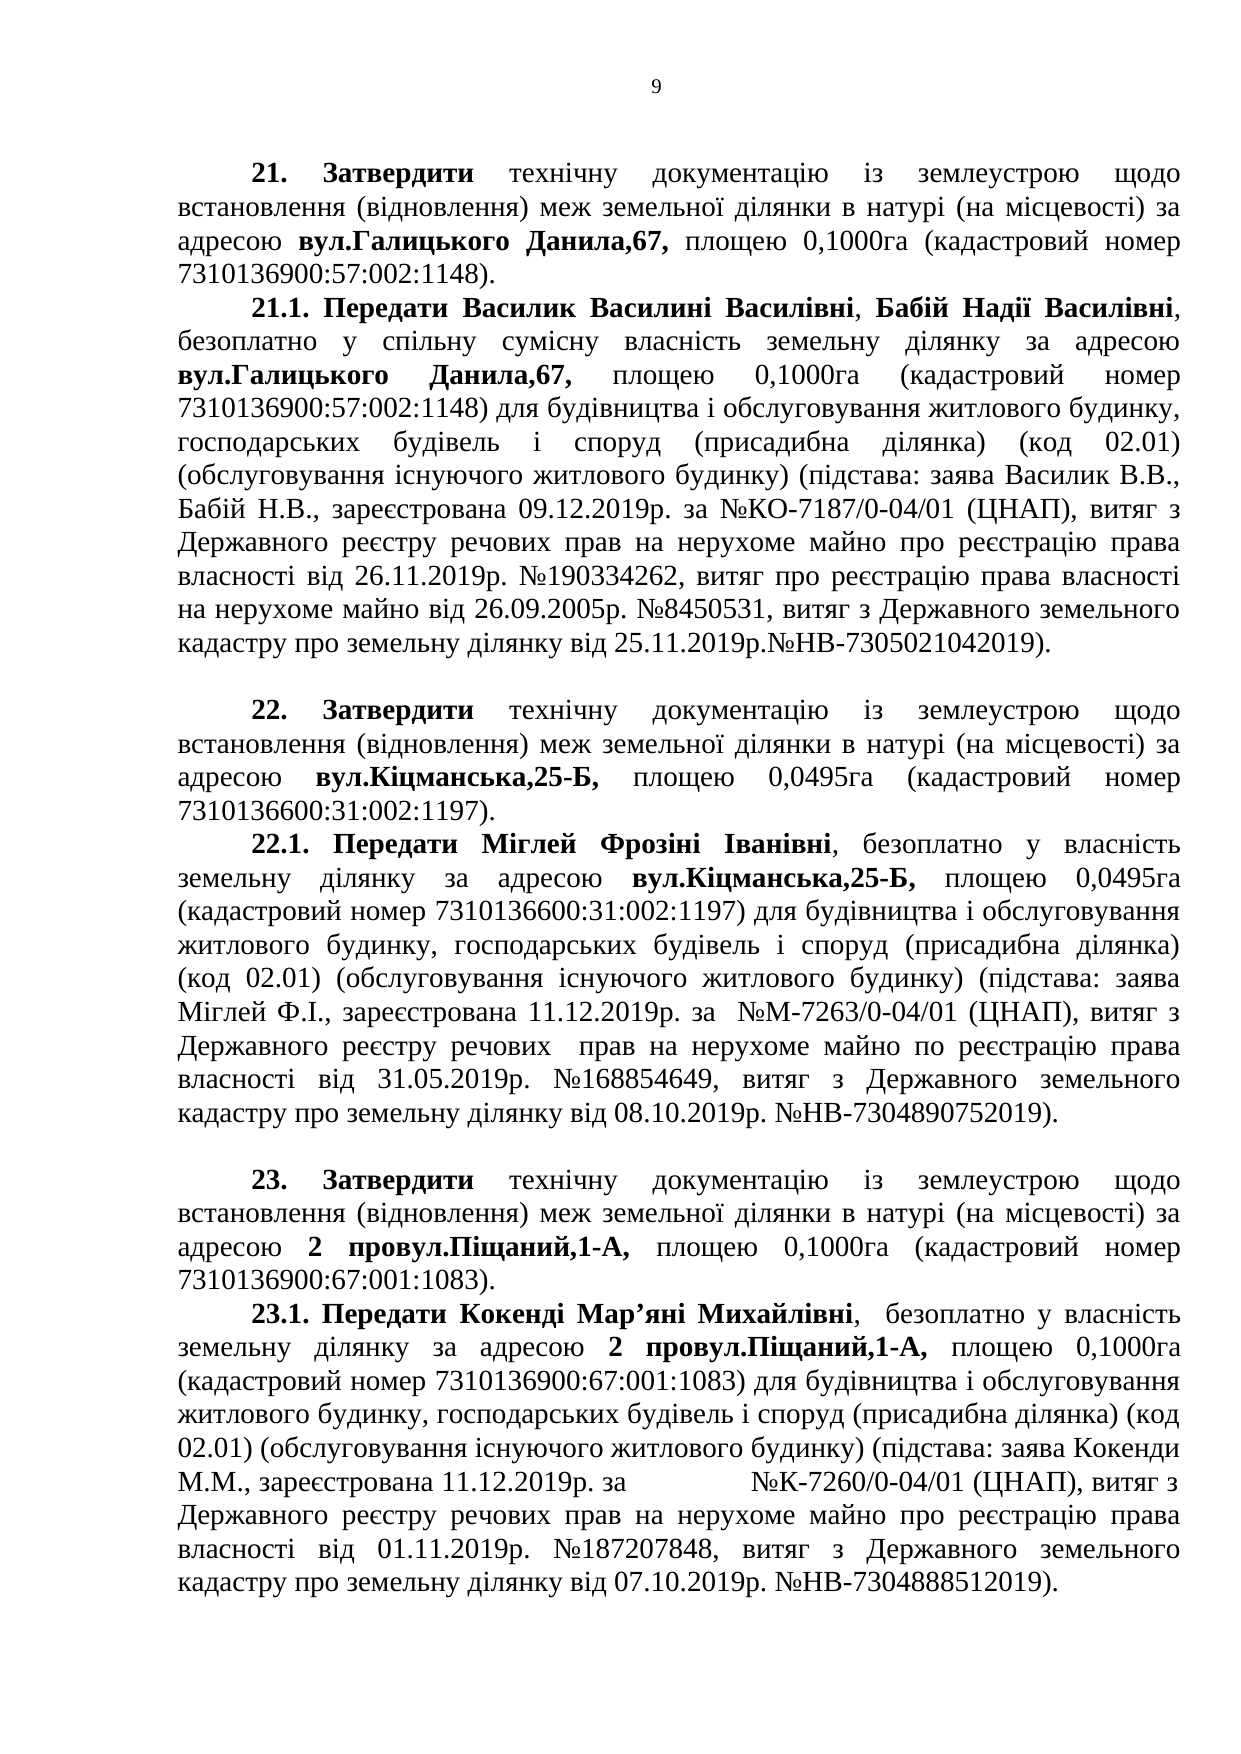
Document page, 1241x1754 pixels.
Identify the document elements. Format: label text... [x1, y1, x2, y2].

text 22.1. Передати Міглей Фрозіні Іванівні, безоплатно у власність земельну ділянку за адресою вул.Кіцманська,25-Б, площею 0,0495га (кадастровий номер 7310136600:31:002:1197) для будівництва і обслуговування житлового будинку, господарських будівель і споруд (присадибна ділянка) (код 02.01) (обслуговування існуючого житлового будинку) (підстава: заява Міглей Ф.І., зареєстрована 11.12.2019р. за №М-7263/0-04/01 (ЦНАП), витяг з Державного реєстру речових прав на нерухоме майно по реєстрацію права власності від 31.05.2019р. №168854649, витяг з Державного земельного кадастру про земельну ділянку від 08.10.2019р. №НВ-7304890752019). [177, 826, 1181, 1128]
text 23. Затвердити технічну документацію із землеустрою щодо встановлення (відновлення) меж земельної ділянки в натурі (на місцевості) за адресою 2 провул.Піщаний,1-А, площею 0,1000га (кадастровий номер 7310136900:67:001:1083). [177, 1162, 1181, 1296]
text 22. Затвердити технічну документацію із землеустрою щодо встановлення (відновлення) меж земельної ділянки в натурі (на місцевості) за адресою вул.Кіцманська,25-Б, площею 0,0495га (кадастровий номер 7310136600:31:002:1197). [177, 692, 1181, 826]
text 21.1. Передати Василик Василині Василівні, Бабій Надії Василівні, безоплатно у спільну сумісну власність земельну ділянку за адресою вул.Галицького Данила,67, площею 0,1000га (кадастровий номер 7310136900:57:002:1148) для будівництва і обслуговування житлового будинку, господарських будівель і споруд (присадибна ділянка) (код 02.01) (обслуговування існуючого житлового будинку) (підстава: заява Василик В.В., Бабій Н.В., зареєстрована 09.12.2019р. за №КО-7187/0-04/01 (ЦНАП), витяг з Державного реєстру речових прав на нерухоме майно про реєстрацію права власності від 26.11.2019р. №190334262, витяг про реєстрацію права власності на нерухоме майно від 26.09.2005р. №8450531, витяг з Державного земельного кадастру про земельну ділянку від 25.11.2019р.№НВ-7305021042019). [177, 290, 1181, 659]
text 21. Затвердити технічну документацію із землеустрою щодо встановлення (відновлення) меж земельної ділянки в натурі (на місцевості) за адресою вул.Галицького Данила,67, площею 0,1000га (кадастровий номер 7310136900:57:002:1148). [177, 156, 1181, 290]
text 23.1. Передати Кокенді Мар’яні Михайлівні, безоплатно у власність земельну ділянку за адресою 2 провул.Піщаний,1-А, площею 0,1000га (кадастровий номер 7310136900:67:001:1083) для будівництва і обслуговування житлового будинку, господарських будівель і споруд (присадибна ділянка) (код 02.01) (обслуговування існуючого житлового будинку) (підстава: заява Кокенди М.М., зареєстрована 11.12.2019р. за №К-7260/0-04/01 (ЦНАП), витяг з Державного реєстру речових прав на нерухоме майно про реєстрацію права власності від 01.11.2019р. №187207848, витяг з Державного земельного кадастру про земельну ділянку від 07.10.2019р. №НВ-7304888512019). [177, 1296, 1181, 1598]
